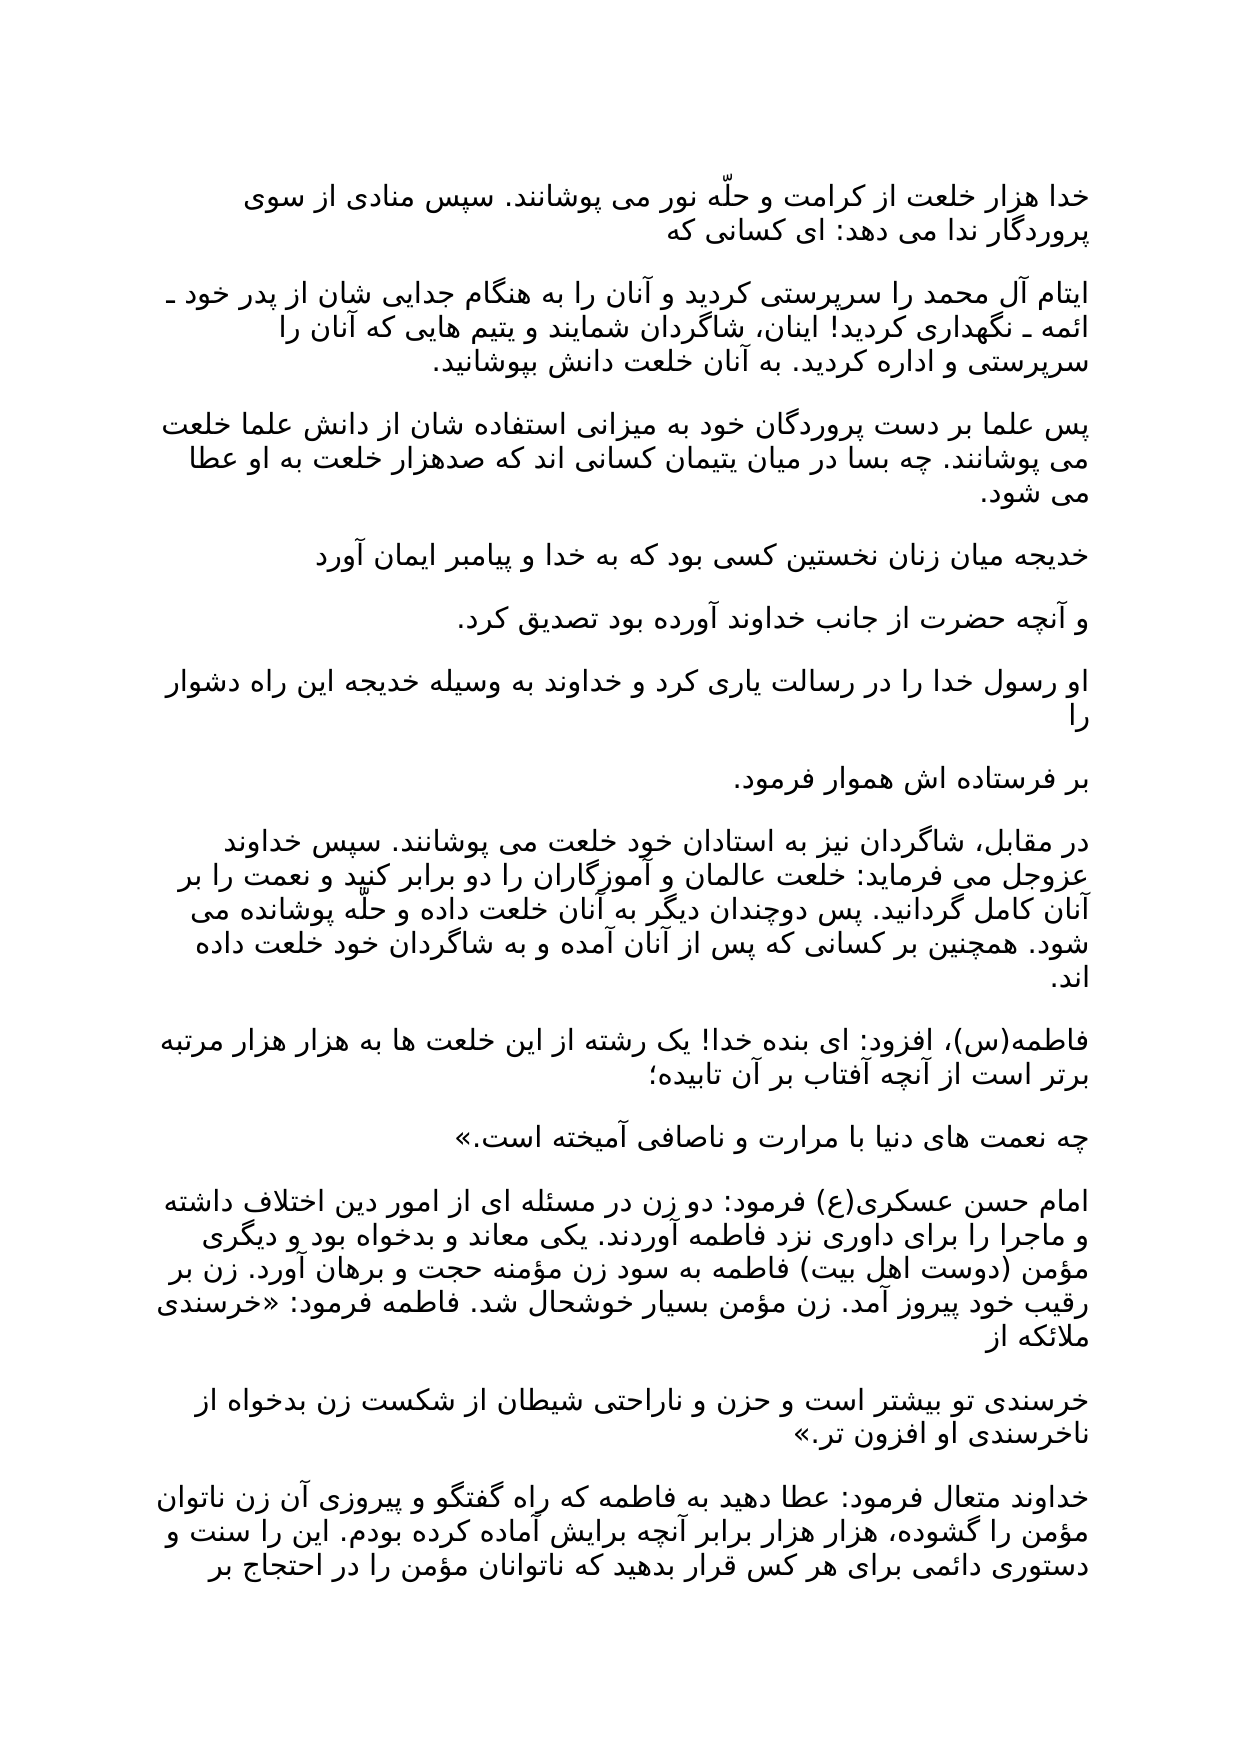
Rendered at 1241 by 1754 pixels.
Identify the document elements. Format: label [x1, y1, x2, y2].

table_header [150, 150, 1090, 1582]
